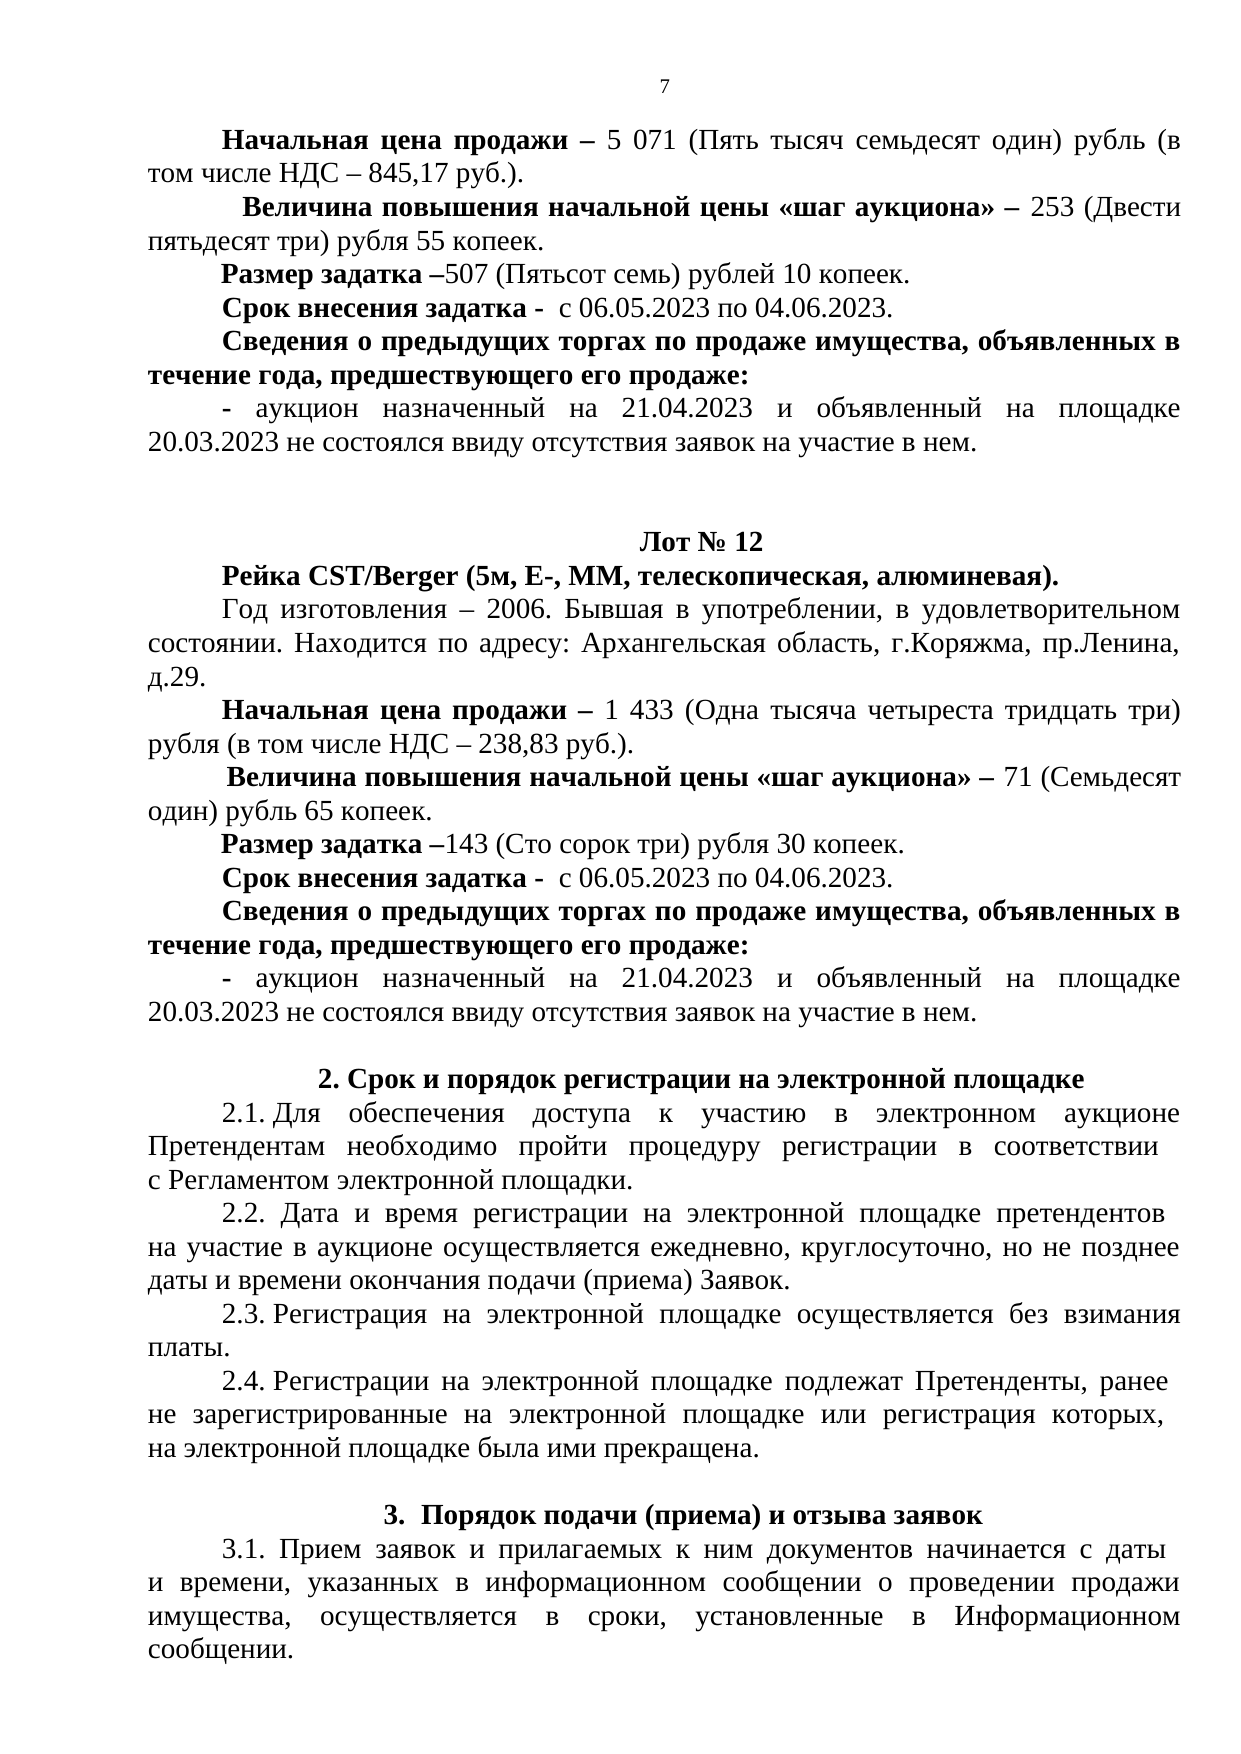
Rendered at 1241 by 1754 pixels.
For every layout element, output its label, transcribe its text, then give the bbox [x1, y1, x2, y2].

text Сведения о предыдущих торгах по продаже имущества, объявленных в течение года, предшествующего его продаже: [148, 323, 1181, 390]
text Размер задатка –143 (Сто сорок три) рубля 30 копеек. [148, 826, 1181, 860]
text Величина повышения начальной цены «шаг аукциона» – 71 (Семьдесят один) рубль 65 копеек. [148, 759, 1181, 826]
text 2.4. Регистрации на электронной площадке подлежат Претенденты, ранее не зарегистрированные на электронной площадке или регистрация которых, на электронной площадке была ими прекращена. [148, 1363, 1181, 1464]
text Начальная цена продажи – 5 071 (Пять тысяч семьдесят один) рубль (в том числе НДС – 845,17 руб.). [148, 122, 1181, 189]
text - аукцион назначенный на 21.04.2023 и объявленный на площадке 20.03.2023 не состоялся ввиду отсутствия заявок на участие в нем. [148, 961, 1181, 1028]
text Лот № 12 [148, 524, 1181, 558]
text Срок внесения задатка - с 06.05.2023 по 04.06.2023. [148, 860, 1181, 893]
text Начальная цена продажи – 1 433 (Одна тысяча четыреста тридцать три) рубля (в том числе НДС – 238,83 руб.). [148, 692, 1181, 759]
text 2.3. Регистрация на электронной площадке осуществляется без взимания платы. [148, 1296, 1181, 1363]
text 2.2. Дата и время регистрации на электронной площадке претендентов на участие в аукционе осуществляется ежедневно, круглосуточно, но не позднее даты и времени окончания подачи (приема) Заявок. [148, 1195, 1181, 1296]
text - аукцион назначенный на 21.04.2023 и объявленный на площадке 20.03.2023 не состоялся ввиду отсутствия заявок на участие в нем. [148, 390, 1181, 457]
list Порядок подачи (приема) и отзыва заявок [185, 1497, 1181, 1531]
text 2. Срок и порядок регистрации на электронной площадке [148, 1061, 1181, 1095]
text Величина повышения начальной цены «шаг аукциона» – 253 (Двести пятьдесят три) рубля 55 копеек. [148, 189, 1181, 256]
text Год изготовления – 2006. Бывшая в употреблении, в удовлетворительном состоянии. Находится по адресу: Архангельская область, г.Коряжма, пр.Ленина, д.29. [148, 592, 1181, 692]
text Сведения о предыдущих торгах по продаже имущества, объявленных в течение года, предшествующего его продаже: [148, 893, 1181, 961]
text 3.1. Прием заявок и прилагаемых к ним документов начинается с даты и времени, указанных в информационном сообщении о проведении продажи имущества, осуществляется в сроки, установленные в Информационном сообщении. [148, 1531, 1181, 1665]
text Срок внесения задатка - с 06.05.2023 по 04.06.2023. [148, 290, 1181, 323]
text 2.1. Для обеспечения доступа к участию в электронном аукционе Претендентам необходимо пройти процедуру регистрации в соответствии с Регламентом электронной площадки. [148, 1095, 1181, 1195]
text Рейка CST/Berger (5м, Е-, ММ, телескопическая, алюминевая). [148, 558, 1181, 592]
text Размер задатка –507 (Пятьсот семь) рублей 10 копеек. [148, 256, 1181, 290]
